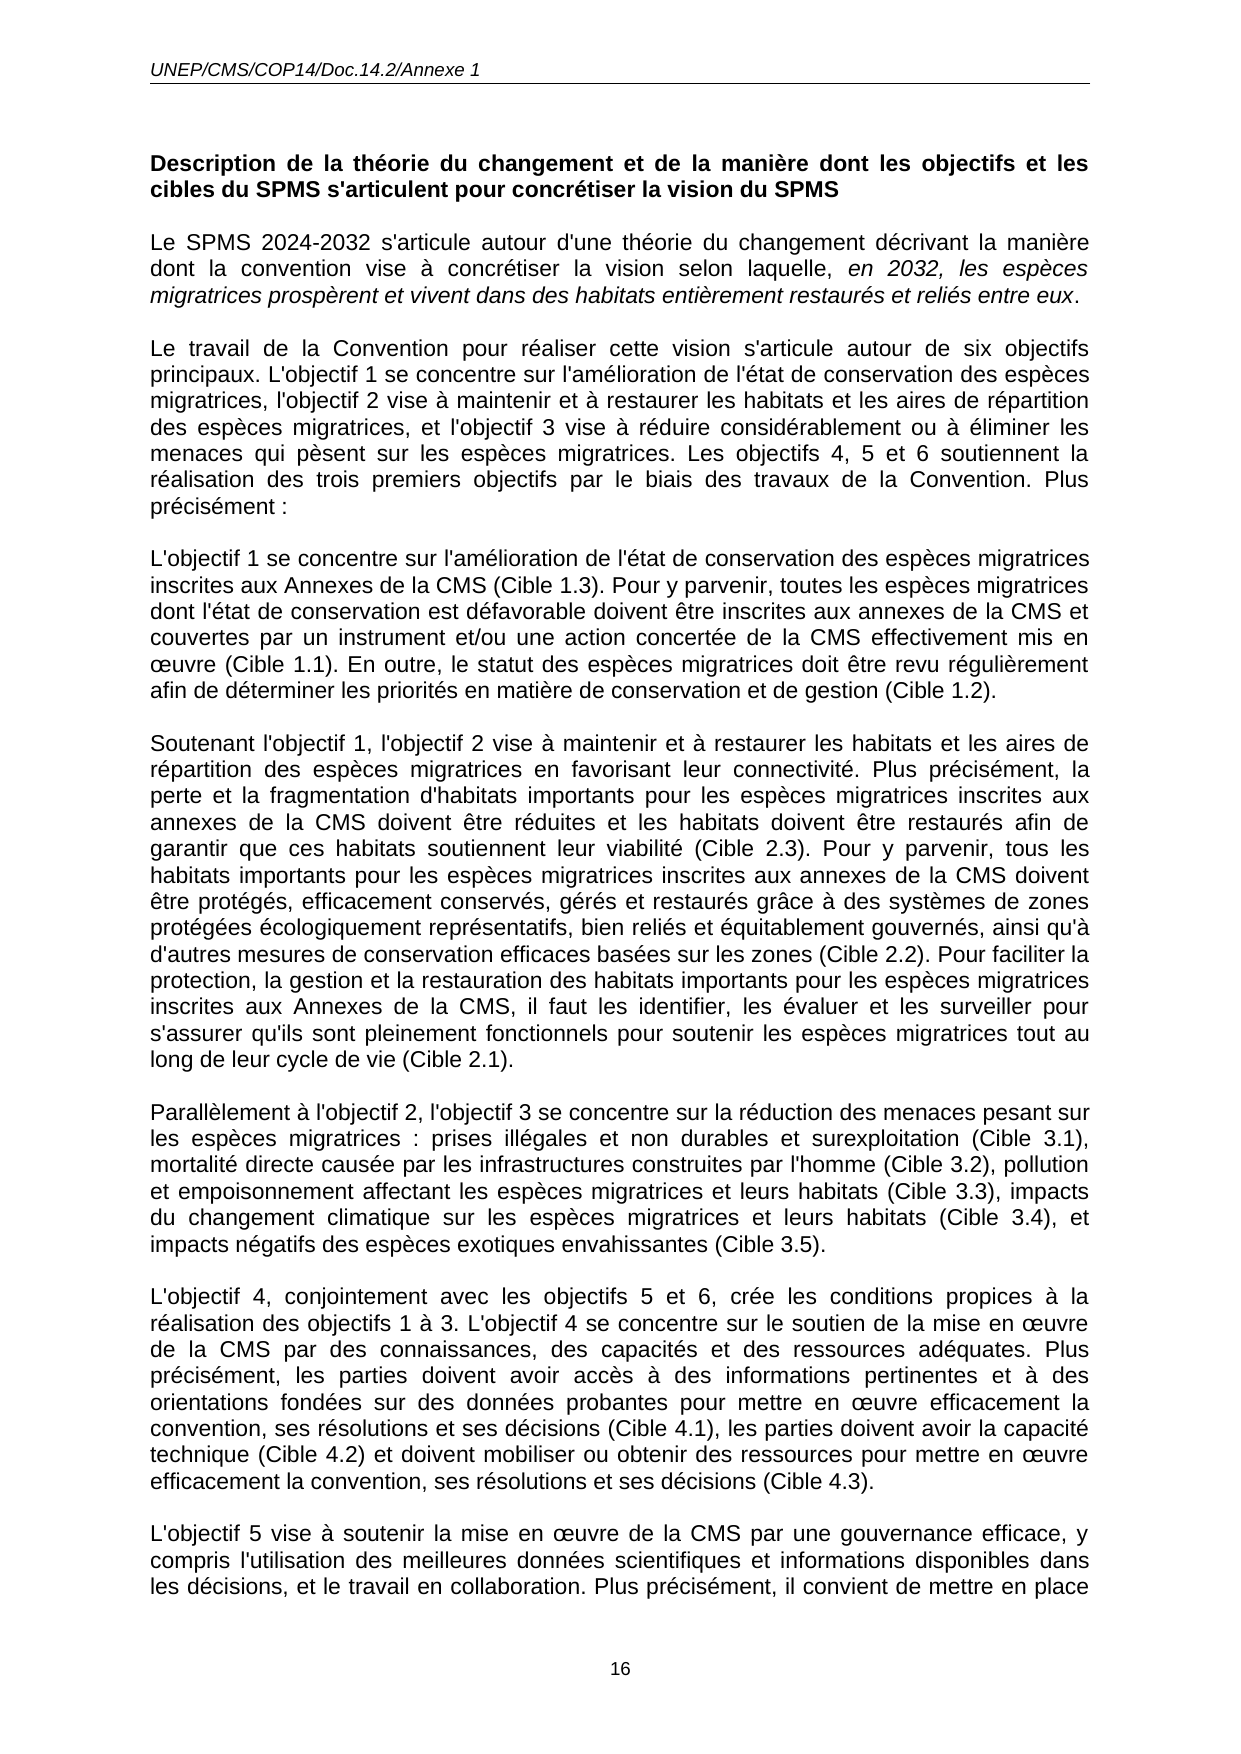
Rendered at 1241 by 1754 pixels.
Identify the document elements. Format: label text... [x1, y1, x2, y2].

text L'objectif 1 se concentre sur l'amélioration de l'état de conservation des espèces migratrices inscrites aux Annexes de la CMS (Cible 1.3). Pour y parvenir, toutes les espèces migratrices dont l'état de conservation est défavorable doivent être inscrites aux annexes de la CMS et couvertes par un instrument et/ou une action concertée de la CMS effectivement mis en œuvre (Cible 1.1). En outre, le statut des espèces migratrices doit être revu régulièrement afin de déterminer les priorités en matière de conservation et de gestion (Cible 1.2). [150, 545, 1090, 703]
text Description de la théorie du changement et de la manière dont les objectifs et les cibles du SPMS s'articulent pour concrétiser la vision du SPMS [150, 150, 1090, 203]
text L'objectif 4, conjointement avec les objectifs 5 et 6, crée les conditions propices à la réalisation des objectifs 1 à 3. L'objectif 4 se concentre sur le soutien de la mise en œuvre de la CMS par des connaissances, des capacités et des ressources adéquates. Plus précisément, les parties doivent avoir accès à des informations pertinentes et à des orientations fondées sur des données probantes pour mettre en œuvre efficacement la convention, ses résolutions et ses décisions (Cible 4.1), les parties doivent avoir la capacité technique (Cible 4.2) et doivent mobiliser ou obtenir des ressources pour mettre en œuvre efficacement la convention, ses résolutions et ses décisions (Cible 4.3). [150, 1283, 1090, 1494]
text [150, 1520, 1090, 1599]
text Le travail de la Convention pour réaliser cette vision s'articule autour de six objectifs principaux. L'objectif 1 se concentre sur l'amélioration de l'état de conservation des espèces migratrices, l'objectif 2 vise à maintenir et à restaurer les habitats et les aires de répartition des espèces migratrices, et l'objectif 3 vise à réduire considérablement ou à éliminer les menaces qui pèsent sur les espèces migratrices. Les objectifs 4, 5 et 6 soutiennent la réalisation des trois premiers objectifs par le biais des travaux de la Convention. Plus précisément : [150, 334, 1090, 519]
text Le SPMS 2024-2032 s'articule autour d'une théorie du changement décrivant la manière dont la convention vise à concrétiser la vision selon laquelle, en 2032, les espèces migratrices prospèrent et vivent dans des habitats entièrement restaurés et reliés entre eux. [150, 229, 1090, 308]
text Parallèlement à l'objectif 2, l'objectif 3 se concentre sur la réduction des menaces pesant sur les espèces migratrices : prises illégales et non durables et surexploitation (Cible 3.1), mortalité directe causée par les infrastructures construites par l'homme (Cible 3.2), pollution et empoisonnement affectant les espèces migratrices et leurs habitats (Cible 3.3), impacts du changement climatique sur les espèces migratrices et leurs habitats (Cible 3.4), et impacts négatifs des espèces exotiques envahissantes (Cible 3.5). [150, 1099, 1090, 1257]
text Soutenant l'objectif 1, l'objectif 2 vise à maintenir et à restaurer les habitats et les aires de répartition des espèces migratrices en favorisant leur connectivité. Plus précisément, la perte et la fragmentation d'habitats importants pour les espèces migratrices inscrites aux annexes de la CMS doivent être réduites et les habitats doivent être restaurés afin de garantir que ces habitats soutiennent leur viabilité (Cible 2.3). Pour y parvenir, tous les habitats importants pour les espèces migratrices inscrites aux annexes de la CMS doivent être protégés, efficacement conservés, gérés et restaurés grâce à des systèmes de zones protégées écologiquement représentatifs, bien reliés et équitablement gouvernés, ainsi qu'à d'autres mesures de conservation efficaces basées sur les zones (Cible 2.2). Pour faciliter la protection, la gestion et la restauration des habitats importants pour les espèces migratrices inscrites aux Annexes de la CMS, il faut les identifier, les évaluer et les surveiller pour s'assurer qu'ils sont pleinement fonctionnels pour soutenir les espèces migratrices tout au long de leur cycle de vie (Cible 2.1). [150, 730, 1090, 1072]
